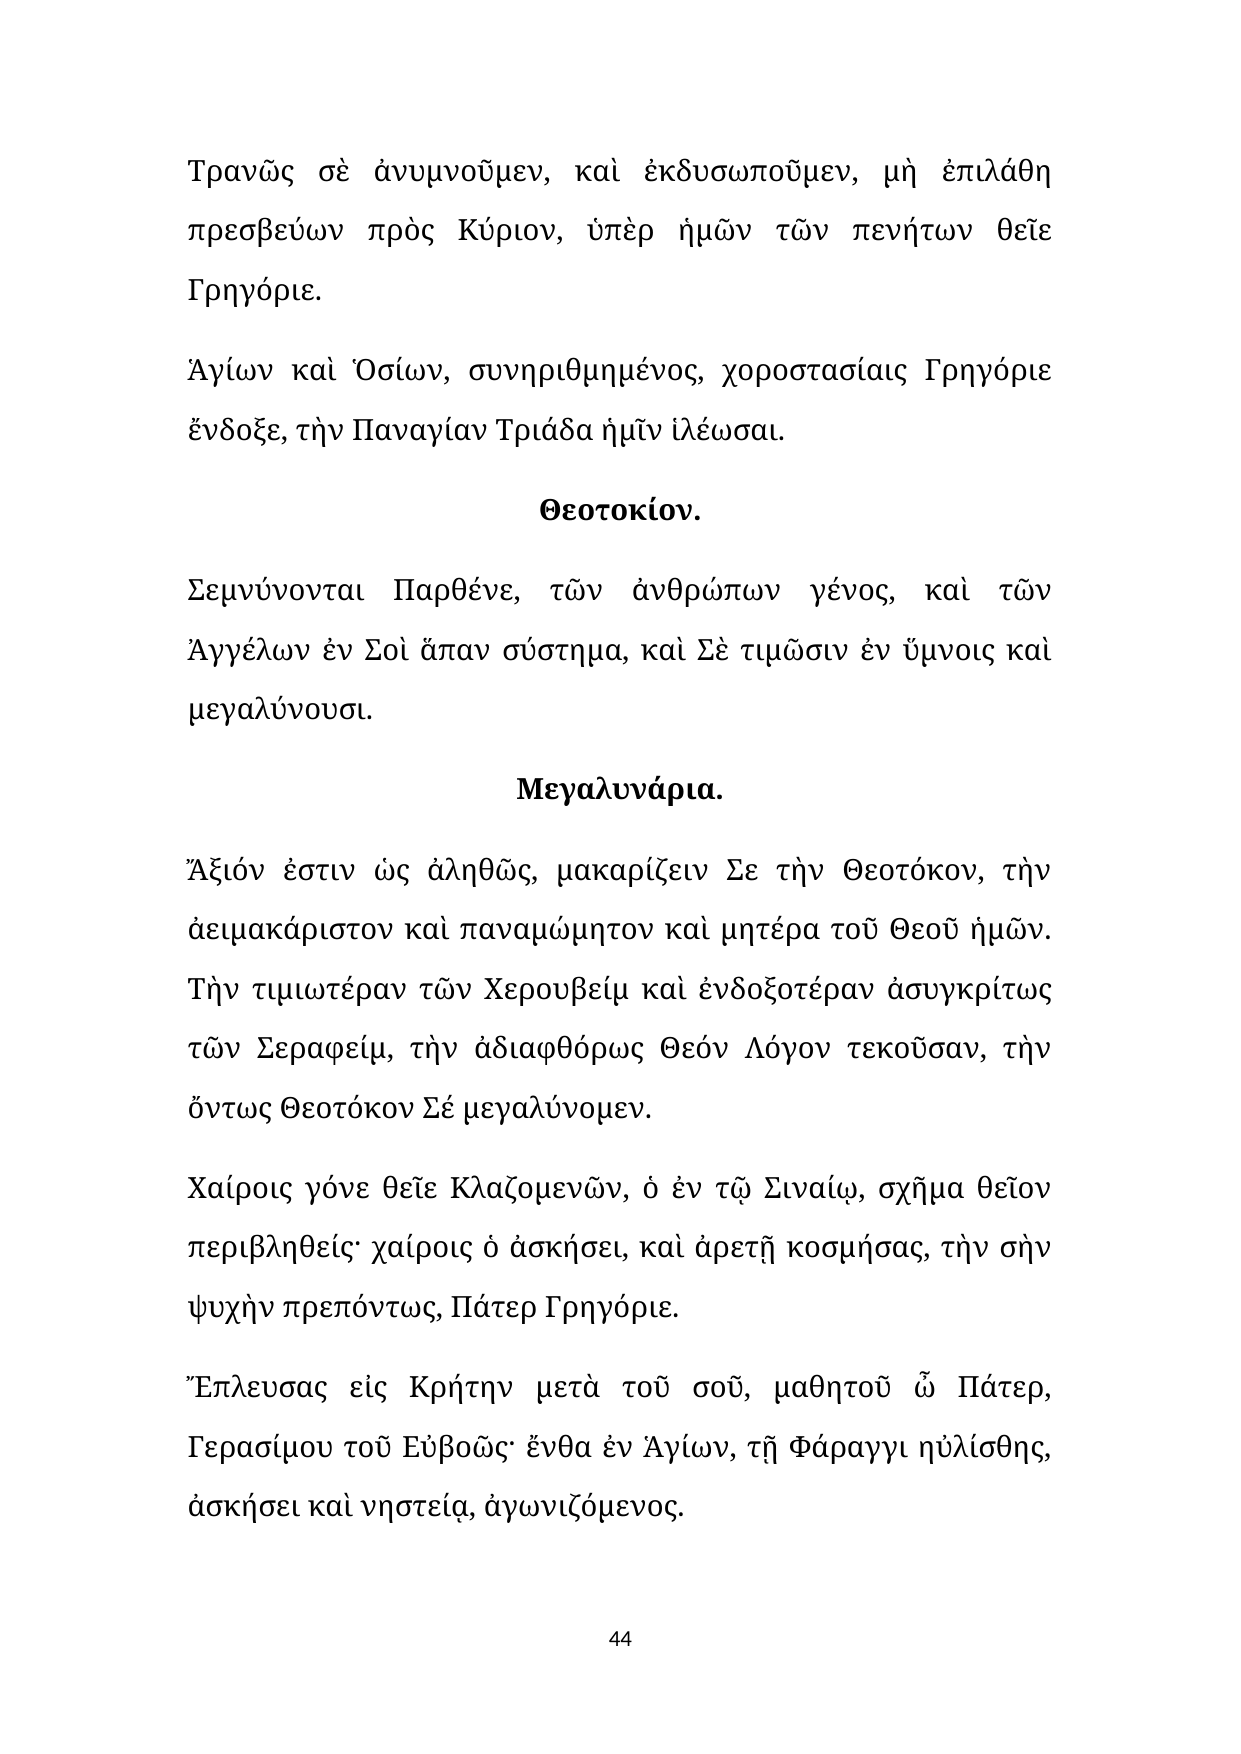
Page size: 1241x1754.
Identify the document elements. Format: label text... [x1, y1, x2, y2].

text Σεμνύνονται Παρθένε, τῶν ἀνθρώπων γένος, καὶ τῶν Ἀγγέλων ἐν Σοὶ ἅπαν σύστημα, καὶ Σὲ τιμῶσιν ἐν ὕμνοις καὶ μεγαλύνουσι. [187, 569, 1053, 728]
text Ἁγίων καὶ Ὁσίων, συνηριθμημένος, χοροστασίαις Γρηγόριε ἔνδοξε, τὴν Παναγίαν Τριάδα ἡμῖν ἱλέωσαι. [187, 349, 1053, 448]
text Μεγαλυνάρια. [187, 769, 1053, 808]
text Ἔπλευσας εἰς Κρήτην μετὰ τοῦ σοῦ, μαθητοῦ ὦ Πάτερ, Γερασίμου τοῦ Εὐβοῶς· ἔνθα ἐν Ἁγίων, τῇ Φάραγγι ηὐλίσθης, ἀσκήσει καὶ νηστείᾳ, ἀγωνιζόμενος. [187, 1366, 1053, 1525]
text Θεοτοκίον. [187, 489, 1053, 529]
text Τρανῶς σὲ ἀνυμνοῦμεν, καὶ ἐκδυσωποῦμεν, μὴ ἐπιλάθη πρεσβεύων πρὸς Κύριον, ὑπὲρ ἡμῶν τῶν πενήτων θεῖε Γρηγόριε. [187, 150, 1053, 309]
text Χαίροις γόνε θεῖε Κλαζομενῶν, ὁ ἐν τῷ Σιναίῳ, σχῆμα θεῖον περιβληθείς· χαίροις ὁ ἀσκήσει, καὶ ἀρετῇ κοσμήσας, τὴν σὴν ψυχὴν πρεπόντως, Πάτερ Γρηγόριε. [187, 1167, 1053, 1326]
text Ἄξιόν ἐστιν ὡς ἀληθῶς, μακαρίζειν Σε τὴν Θεοτόκον, τὴν ἀειμακάριστον καὶ παναμώμητον καὶ μητέρα τοῦ Θεοῦ ἡμῶν. Τὴν τιμιωτέραν τῶν Χερουβείμ καὶ ἐνδοξοτέραν ἀσυγκρίτως τῶν Σεραφείμ, τὴν ἀδιαφθόρως Θεόν Λόγον τεκοῦσαν, τὴν ὄντως Θεοτόκον Σέ μεγαλύνομεν. [187, 849, 1053, 1127]
